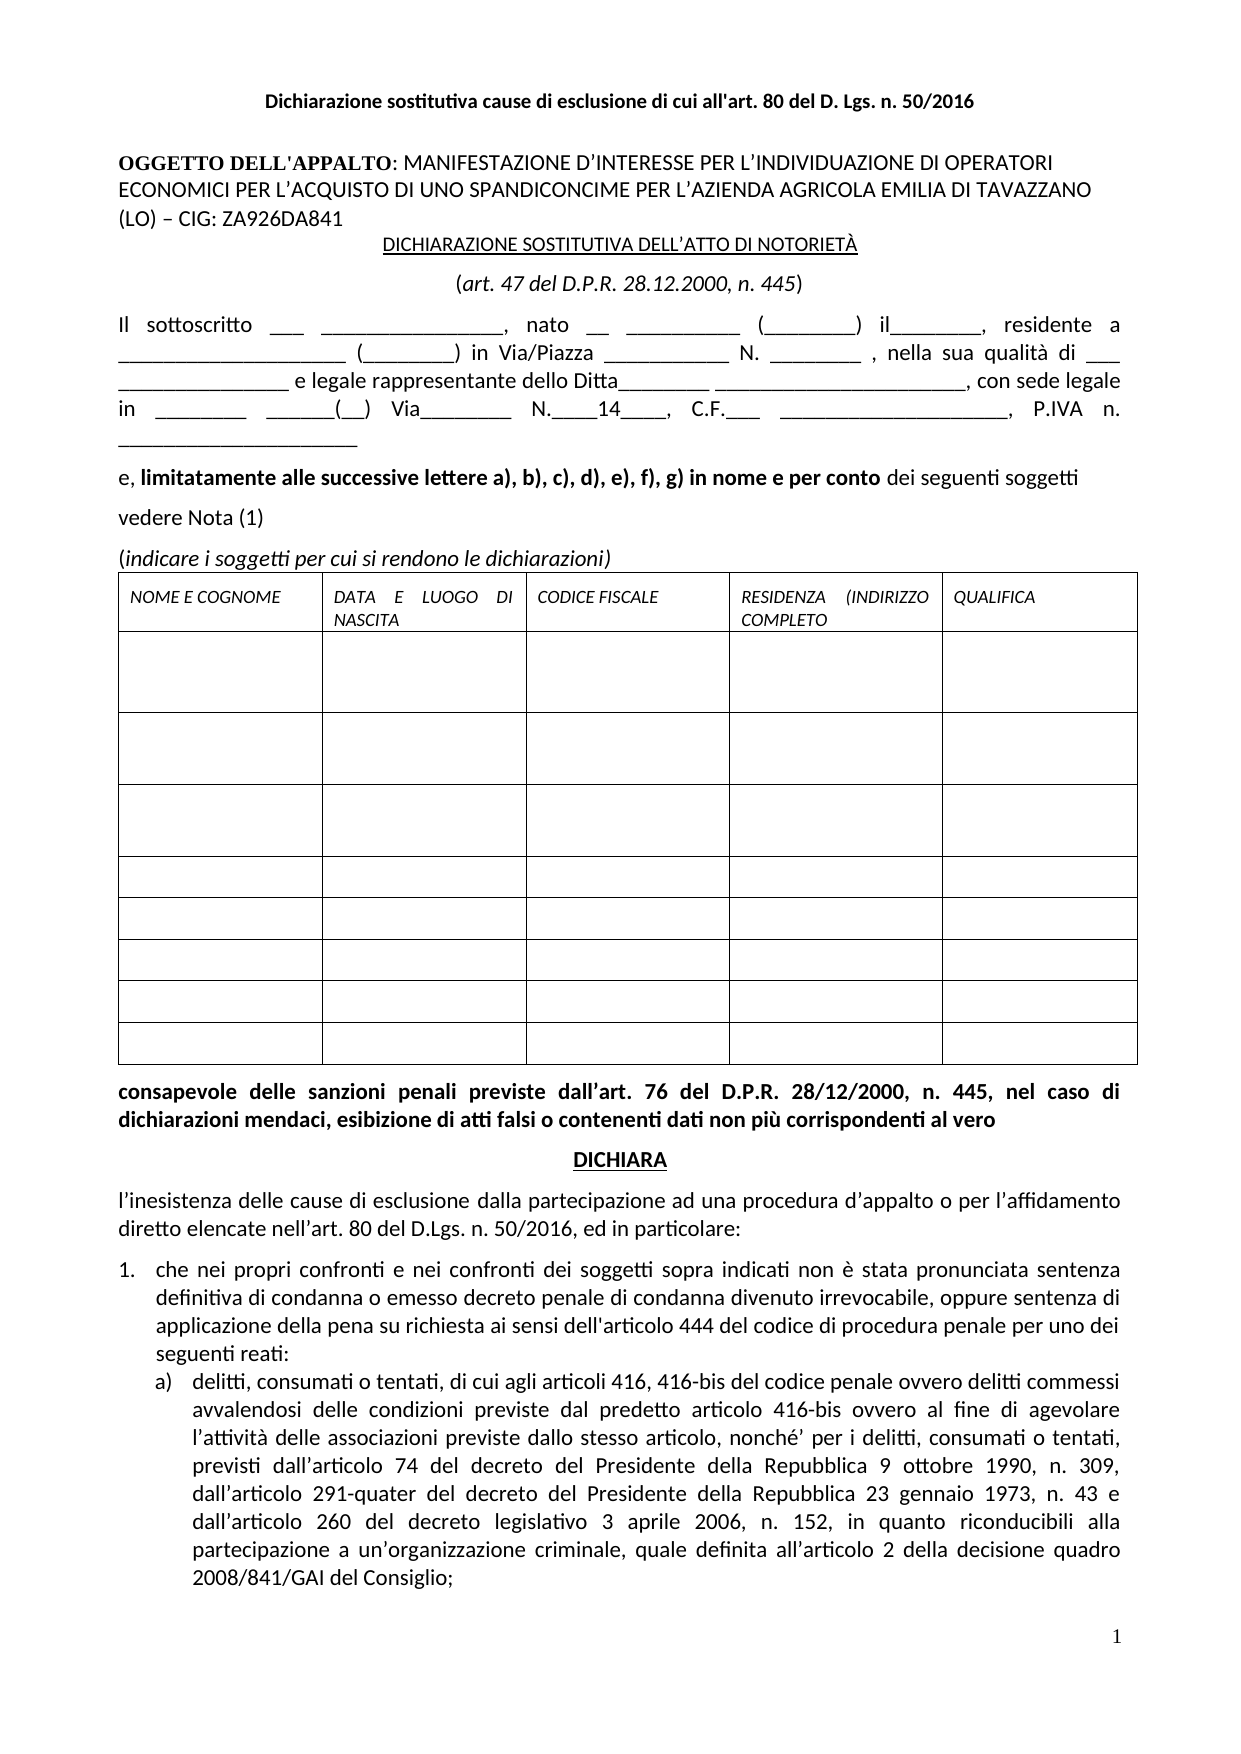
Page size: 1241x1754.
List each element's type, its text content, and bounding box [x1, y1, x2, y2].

text (art. 47 del D.P.R. 28.12.2000, n. 445) [118, 269, 1140, 298]
table_cell [527, 857, 729, 897]
text DICHIARAZIONE SOSTITUTIVA DELL’ATTO DI NOTORIETÀ [118, 232, 1122, 257]
table_cell [527, 1023, 729, 1063]
text l’inesistenza delle cause di esclusione dalla partecipazione ad una procedura d’appalto o per l’affidamento diretto elencate nell’art. 80 del D.Lgs. n. 50/2016, ed in particolare: [118, 1186, 1122, 1242]
table_cell [119, 857, 322, 897]
text (indicare i soggetti per cui si rendono le dichiarazioni) [118, 544, 1122, 572]
table_cell [943, 940, 1137, 980]
table_cell [323, 713, 526, 784]
table_header rESIDENZA (INDIRIZZO COMPLETO [730, 573, 942, 631]
table_cell [730, 713, 942, 784]
table_cell [943, 632, 1137, 712]
table_cell [730, 981, 942, 1022]
table_cell [119, 785, 322, 856]
table_cell [119, 981, 322, 1022]
list che nei propri confronti e nei confronti dei soggetti sopra indicati non è stata pronunciata sentenza definitiva di condanna o emesso decreto penale di condanna divenuto irrevocabile, oppure sentenza di applicazione della pena su richiesta ai sensi dell'articolo 444 del codice di procedura penale per uno dei seguenti reati: [118, 1255, 1122, 1367]
table_cell [527, 713, 729, 784]
table_cell [730, 1023, 942, 1063]
table_cell [119, 713, 322, 784]
table_header cODICE fISCALE [527, 573, 729, 631]
table_header Nome e Cognome [119, 573, 322, 631]
text e, limitatamente alle successive lettere a), b), c), d), e), f), g) in nome e per conto dei seguenti soggetti [118, 463, 1122, 491]
text Il sottoscritto ___ ________________, nato __ __________ (________) il________, residente a ____________________ (________) in Via/Piazza ___________ N. ________ , nella sua qualità di ___ _______________ e legale rappresentante dello Ditta________ ______________________, con sede legale in ________ ______(__) Via________ N.____14____, C.F.___ ____________________, P.IVA n. _____________________ [118, 310, 1122, 450]
list delitti, consumati o tentati, di cui agli articoli 416, 416-bis del codice penale ovvero delitti commessi avvalendosi delle condizioni previste dal predetto articolo 416-bis ovvero al fine di agevolare l’attività delle associazioni previste dallo stesso articolo, nonché’ per i delitti, consumati o tentati, previsti dall’articolo 74 del decreto del Presidente della Repubblica 9 ottobre 1990, n. 309, dall’articolo 291-quater del decreto del Presidente della Repubblica 23 gennaio 1973, n. 43 e dall’articolo 260 del decreto legislativo 3 aprile 2006, n. 152, in quanto riconducibili alla partecipazione a un’organizzazione criminale, quale definita all’articolo 2 della decisione quadro 2008/841/GAI del Consiglio; [154, 1367, 1122, 1591]
table_cell [527, 785, 729, 856]
table_cell [119, 940, 322, 980]
table_cell [527, 632, 729, 712]
table_cell [119, 632, 322, 712]
table_cell [527, 940, 729, 980]
text vedere Nota (1) [118, 503, 1122, 531]
table_cell [527, 981, 729, 1022]
text OGGETTO DELL'APPALTO: MANIFESTAZIONE D’INTERESSE PER L’INDIVIDUAZIONE DI OPERATORI ECONOMICI PER L’ACQUISTO DI UNO SPANDICONCIME PER L’AZIENDA AGRICOLA EMILIA DI TAVAZZANO (LO) – CIG: ZA926DA841 [118, 148, 1122, 232]
table_cell [730, 857, 942, 897]
table_header QUALIFICA [943, 573, 1137, 631]
table_cell [119, 898, 322, 939]
table_cell [943, 898, 1137, 939]
table_cell [730, 785, 942, 856]
table_cell [730, 940, 942, 980]
table_cell [527, 898, 729, 939]
table_cell [730, 632, 942, 712]
table_cell [943, 857, 1137, 897]
table_cell [730, 898, 942, 939]
table_cell [323, 785, 526, 856]
table_cell [323, 632, 526, 712]
table_cell [119, 1023, 322, 1063]
text DICHIARA [118, 1146, 1122, 1174]
table_cell [943, 785, 1137, 856]
table_cell [323, 1023, 526, 1063]
table_header dATA E lUOGO DI NASCITA [323, 573, 526, 631]
table_cell [323, 857, 526, 897]
table_cell [943, 713, 1137, 784]
table_cell [323, 940, 526, 980]
table_cell [323, 898, 526, 939]
text consapevole delle sanzioni penali previste dall’art. 76 del D.P.R. 28/12/2000, n. 445, nel caso di dichiarazioni mendaci, esibizione di atti falsi o contenenti dati non più corrispondenti al vero [118, 1077, 1122, 1133]
table_cell [943, 1023, 1137, 1063]
table_cell [943, 981, 1137, 1022]
table_cell [323, 981, 526, 1022]
